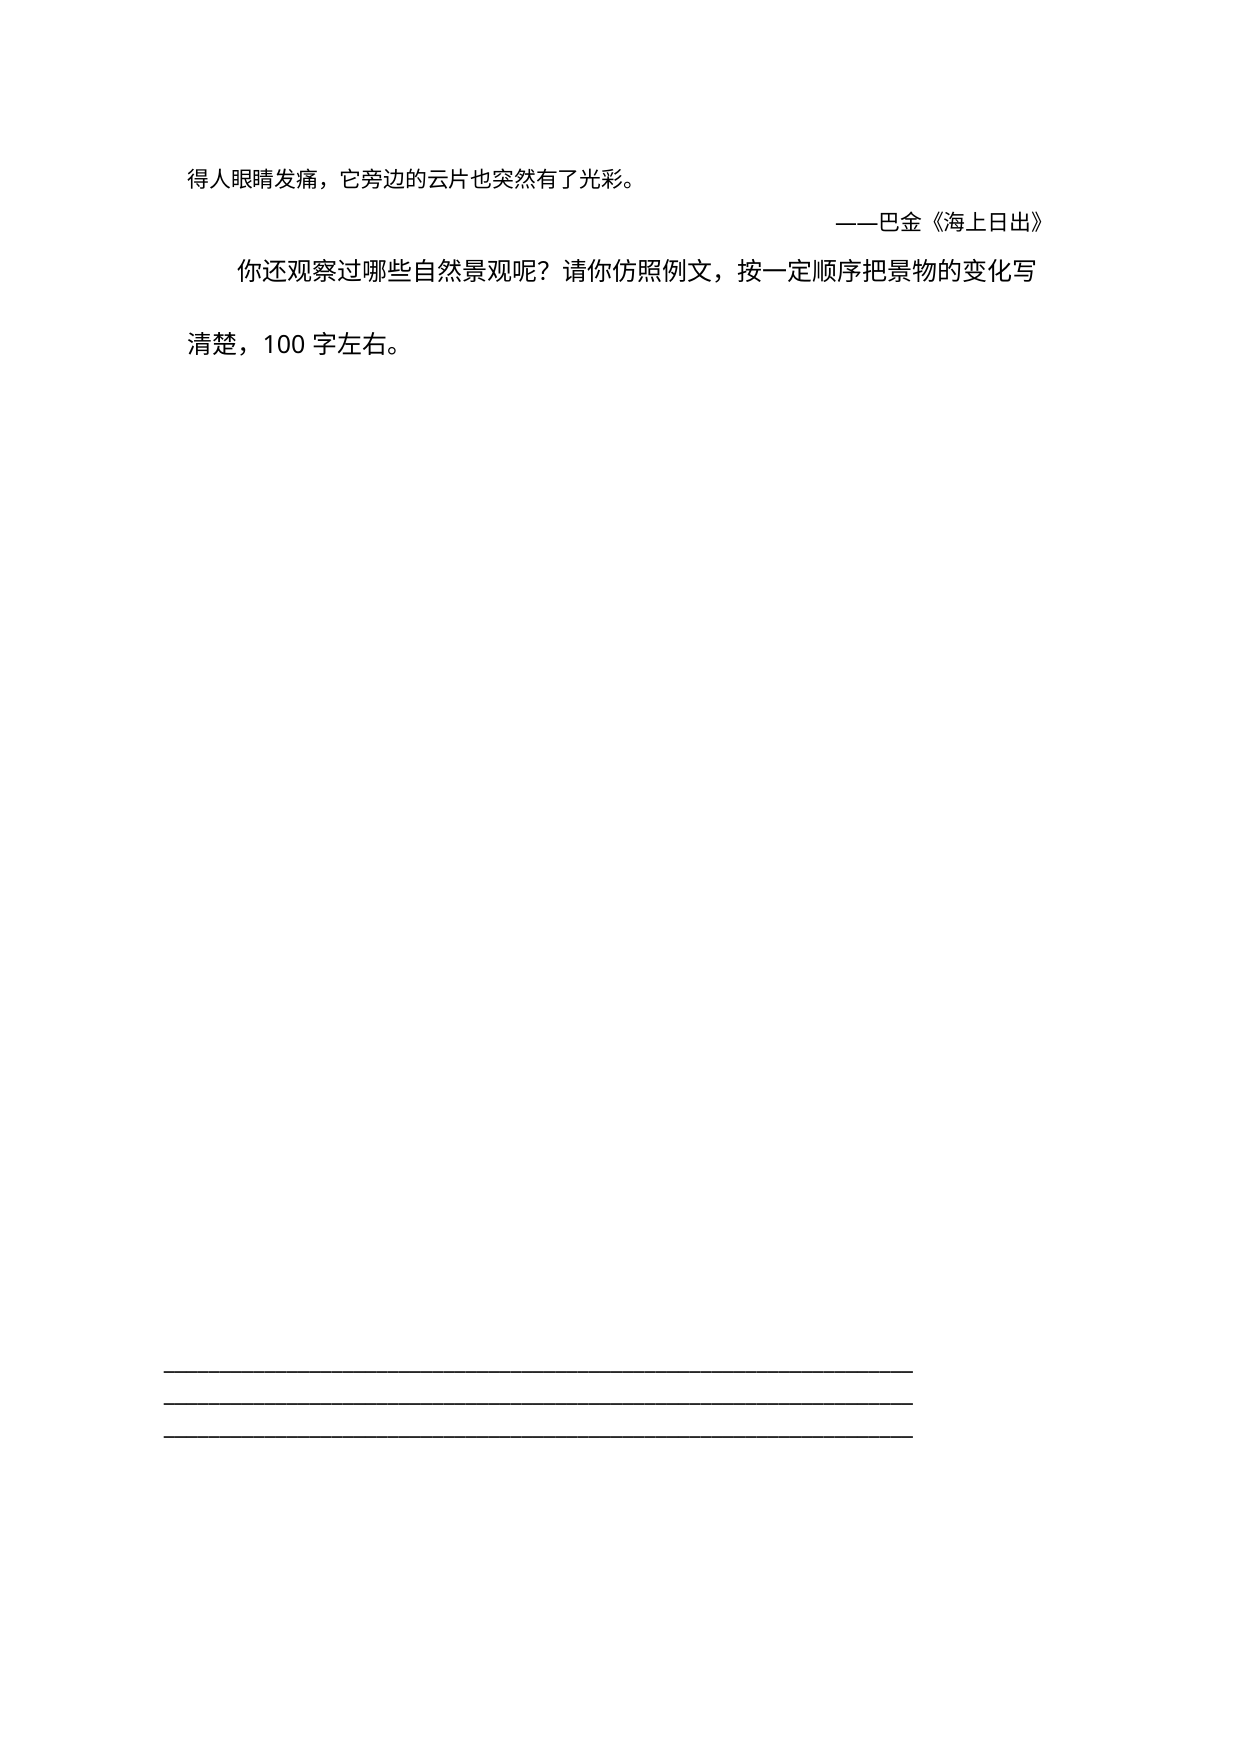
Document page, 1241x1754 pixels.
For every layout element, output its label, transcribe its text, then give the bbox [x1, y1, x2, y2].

text ——巴金《海上日出》 [187, 205, 1053, 237]
text 你还观察过哪些自然景观呢？请你仿照例文，按一定顺序把景物的变化写 [187, 237, 1053, 302]
text ___________________________________________________________________ [164, 1382, 1033, 1407]
text ___________________________________________________________________ [164, 1414, 1033, 1439]
text 得人眼睛发痛，它旁边的云片也突然有了光彩。 [187, 162, 1053, 194]
text ___________________________________________________________________ [164, 1349, 1033, 1374]
text 清楚，100 字左右。 [187, 310, 1053, 375]
